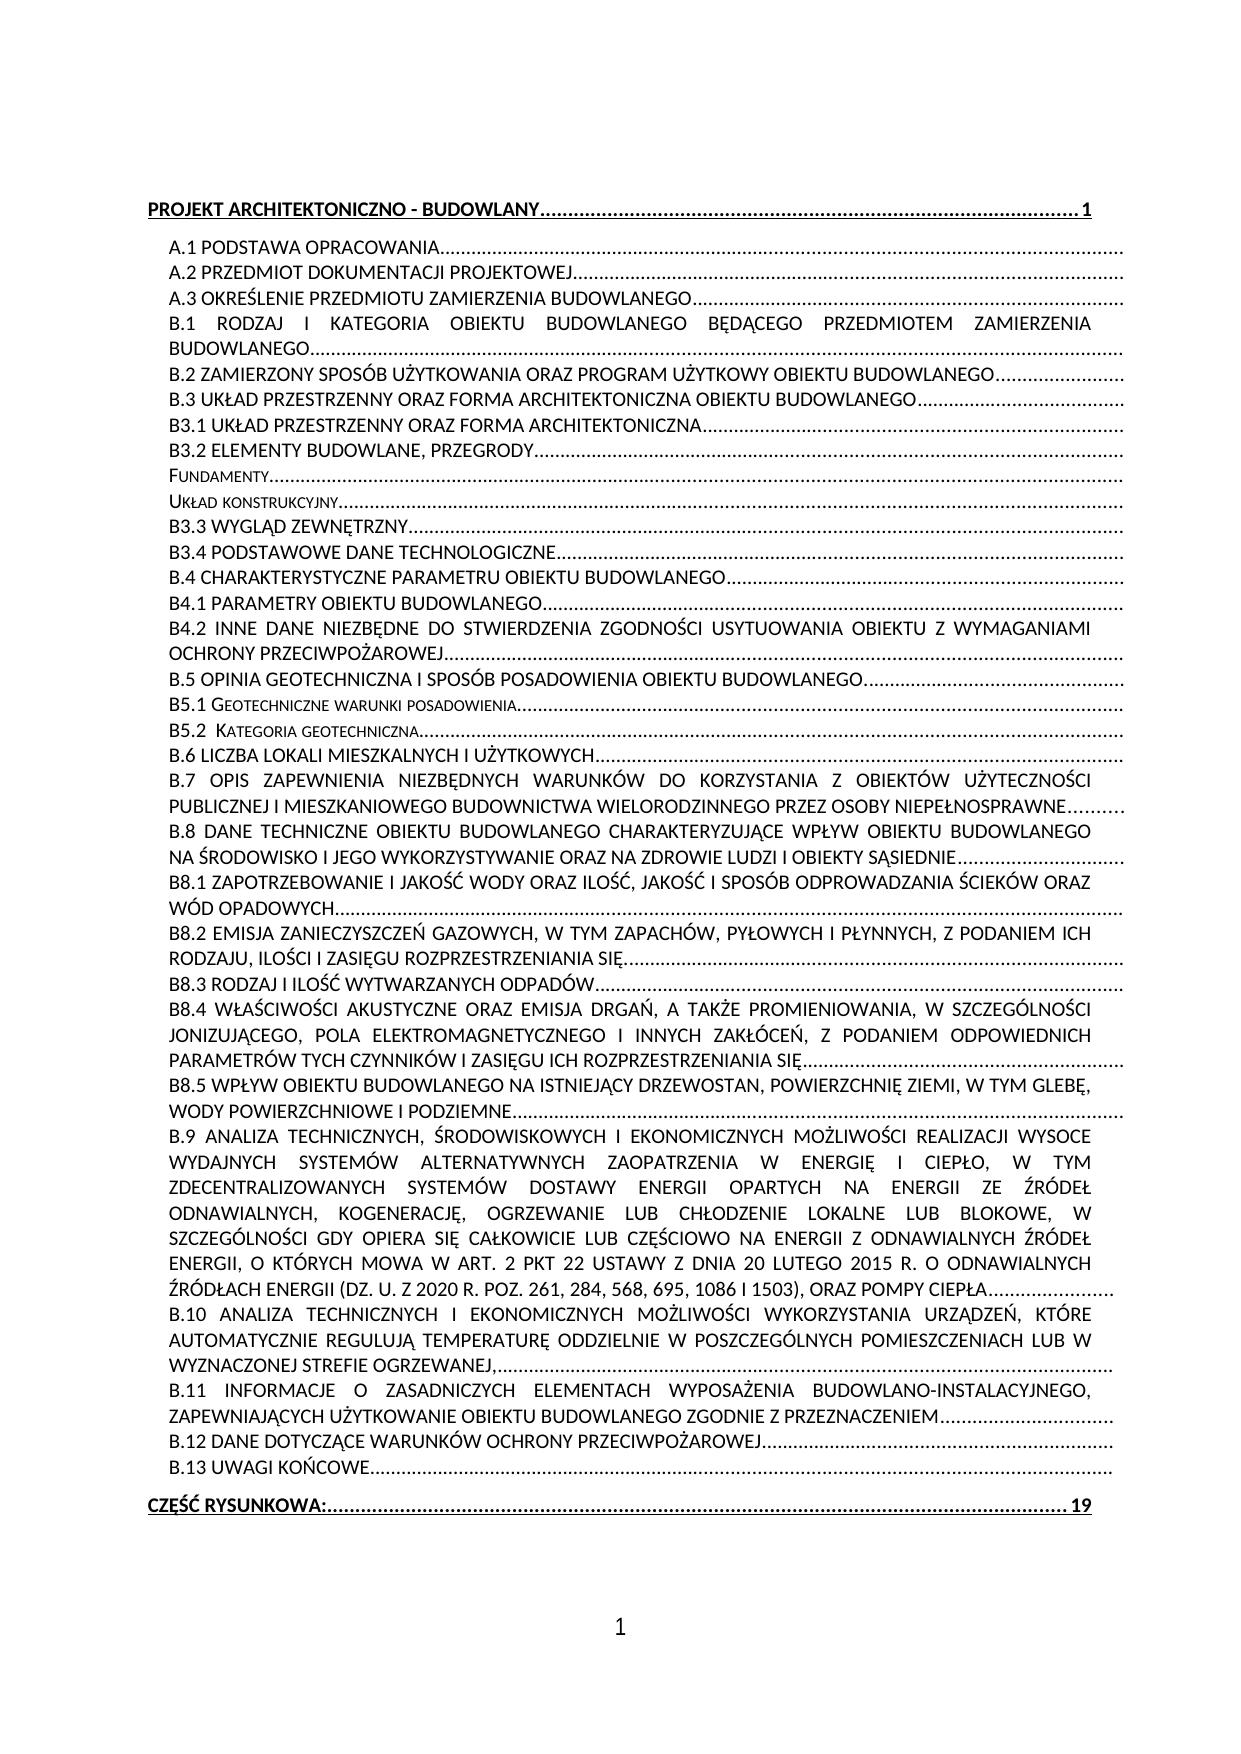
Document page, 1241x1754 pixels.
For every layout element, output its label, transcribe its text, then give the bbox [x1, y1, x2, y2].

text B8.4 WŁAŚCIWOŚCI AKUSTYCZNE ORAZ EMISJA DRGAŃ, A TAKŻE PROMIENIOWANIA, W SZCZEGÓLNOŚCI JONIZUJĄCEGO, POLA ELEKTROMAGNETYCZNEGO I INNYCH ZAKŁÓCEŃ, Z PODANIEM ODPOWIEDNICH PARAMETRÓW TYCH CZYNNIKÓW I ZASIĘGU ICH ROZPRZESTRZENIANIA SIĘ 9 [168, 996, 1093, 1073]
text A.2 PRZEDMIOT DOKUMENTACJI PROJEKTOWEJ 3 [168, 259, 1093, 285]
text B.8 DANE TECHNICZNE OBIEKTU BUDOWLANEGO CHARAKTERYZUJĄCE WPŁYW OBIEKTU BUDOWLANEGO NA ŚRODOWISKO I JEGO WYKORZYSTYWANIE ORAZ NA ZDROWIE LUDZI I OBIEKTY SĄSIEDNIE 9 [168, 818, 1093, 869]
text B.5 OPINIA GEOTECHNICZNA I SPOSÓB POSADOWIENIA OBIEKTU BUDOWLANEGO. 8 [168, 666, 1093, 691]
text B.2 ZAMIERZONY SPOSÓB UŻYTKOWANIA ORAZ PROGRAM UŻYTKOWY OBIEKTU BUDOWLANEGO 3 [168, 361, 1093, 386]
text B8.1 ZAPOTRZEBOWANIE I JAKOŚĆ WODY ORAZ ILOŚĆ, JAKOŚĆ I SPOSÓB ODPROWADZANIA ŚCIEKÓW ORAZ WÓD OPADOWYCH 9 [168, 869, 1093, 920]
text B.12 DANE DOTYCZĄCE WARUNKÓW OCHRONY PRZECIWPOŻAROWEJ 10 [168, 1428, 1093, 1454]
text B5.1 Geotechniczne warunki posadowienia 8 [168, 691, 1093, 717]
text B3.2 ELEMENTY BUDOWLANE, PRZEGRODY 4 [168, 437, 1093, 463]
text B5.2 Kategoria geotechniczna 8 [168, 717, 1093, 742]
text B3.3 WYGLĄD ZEWNĘTRZNY 5 [168, 513, 1093, 539]
text B4.1 PARAMETRY OBIEKTU BUDOWLANEGO 8 [168, 590, 1093, 615]
text B.7 OPIS ZAPEWNIENIA NIEZBĘDNYCH WARUNKÓW DO KORZYSTANIA Z OBIEKTÓW UŻYTECZNOŚCI PUBLICZNEJ I MIESZKANIOWEGO BUDOWNICTWA WIELORODZINNEGO PRZEZ OSOBY NIEPEŁNOSPRAWNE 9 [168, 768, 1093, 818]
text B.11 INFORMACJE O ZASADNICZYCH ELEMENTACH WYPOSAŻENIA BUDOWLANO-INSTALACYJNEGO, ZAPEWNIAJĄCYCH UŻYTKOWANIE OBIEKTU BUDOWLANEGO ZGODNIE Z PRZEZNACZENIEM 10 [168, 1378, 1093, 1428]
text B8.2 EMISJA ZANIECZYSZCZEŃ GAZOWYCH, W TYM ZAPACHÓW, PYŁOWYCH I PŁYNNYCH, Z PODANIEM ICH RODZAJU, ILOŚCI I ZASIĘGU ROZPRZESTRZENIANIA SIĘ. 9 [168, 920, 1093, 971]
text B4.2 INNE DANE NIEZBĘDNE DO STWIERDZENIA ZGODNOŚCI USYTUOWANIA OBIEKTU Z WYMAGANIAMI OCHRONY PRZECIWPOŻAROWEJ 8 [168, 615, 1093, 666]
text B8.5 WPŁYW OBIEKTU BUDOWLANEGO NA ISTNIEJĄCY DRZEWOSTAN, POWIERZCHNIĘ ZIEMI, W TYM GLEBĘ, WODY POWIERZCHNIOWE I PODZIEMNE 9 [168, 1073, 1093, 1123]
text B.4 CHARAKTERYSTYCZNE PARAMETRU OBIEKTU BUDOWLANEGO 8 [168, 564, 1093, 590]
text A.3 OKREŚLENIE PRZEDMIOTU ZAMIERZENIA BUDOWLANEGO 3 [168, 285, 1093, 310]
text PROJEKT ARCHITEKTONICZNO - BUDOWLANY 1 [148, 196, 1093, 221]
text B.1 RODZAJ I KATEGORIA OBIEKTU BUDOWLANEGO BĘDĄCEGO PRZEDMIOTEM ZAMIERZENIA BUDOWLANEGO 3 [168, 310, 1093, 361]
text B.9 ANALIZA TECHNICZNYCH, ŚRODOWISKOWYCH I EKONOMICZNYCH MOŻLIWOŚCI REALIZACJI WYSOCE WYDAJNYCH SYSTEMÓW ALTERNATYWNYCH ZAOPATRZENIA W ENERGIĘ I CIEPŁO, W TYM ZDECENTRALIZOWANYCH SYSTEMÓW DOSTAWY ENERGII OPARTYCH NA ENERGII ZE ŹRÓDEŁ ODNAWIALNYCH, KOGENERACJĘ, OGRZEWANIE LUB CHŁODZENIE LOKALNE LUB BLOKOWE, W SZCZEGÓLNOŚCI GDY OPIERA SIĘ CAŁKOWICIE LUB CZĘŚCIOWO NA ENERGII Z ODNAWIALNYCH ŹRÓDEŁ ENERGII, O KTÓRYCH MOWA W ART. 2 PKT 22 USTAWY Z DNIA 20 LUTEGO 2015 R. O ODNAWIALNYCH ŹRÓDŁACH ENERGII (DZ. U. Z 2020 R. POZ. 261, 284, 568, 695, 1086 I 1503), ORAZ POMPY CIEPŁA 10 [168, 1123, 1093, 1301]
text B8.3 RODZAJ I ILOŚĆ WYTWARZANYCH ODPADÓW 9 [168, 971, 1093, 996]
text B.6 LICZBA LOKALI MIESZKALNYCH I UŻYTKOWYCH 8 [168, 742, 1093, 768]
text CZĘŚĆ RYSUNKOWA: 19 [148, 1492, 1093, 1517]
text Fundamenty 4 [168, 463, 1093, 488]
text B.13 UWAGI KOŃCOWE 18 [168, 1454, 1093, 1479]
text B3.1 UKŁAD PRZESTRZENNY ORAZ FORMA ARCHITEKTONICZNA 4 [168, 412, 1093, 437]
text B.10 ANALIZA TECHNICZNYCH I EKONOMICZNYCH MOŻLIWOŚCI WYKORZYSTANIA URZĄDZEŃ, KTÓRE AUTOMATYCZNIE REGULUJĄ TEMPERATURĘ ODDZIELNIE W POSZCZEGÓLNYCH POMIESZCZENIACH LUB W WYZNACZONEJ STREFIE OGRZEWANEJ, 10 [168, 1301, 1093, 1378]
text B3.4 PODSTAWOWE DANE TECHNOLOGICZNE 5 [168, 539, 1093, 564]
text A.1 PODSTAWA OPRACOWANIA 3 [168, 234, 1093, 259]
text B.3 UKŁAD PRZESTRZENNY ORAZ FORMA ARCHITEKTONICZNA OBIEKTU BUDOWLANEGO 4 [168, 386, 1093, 412]
text Układ konstrukcyjny 4 [168, 488, 1093, 513]
